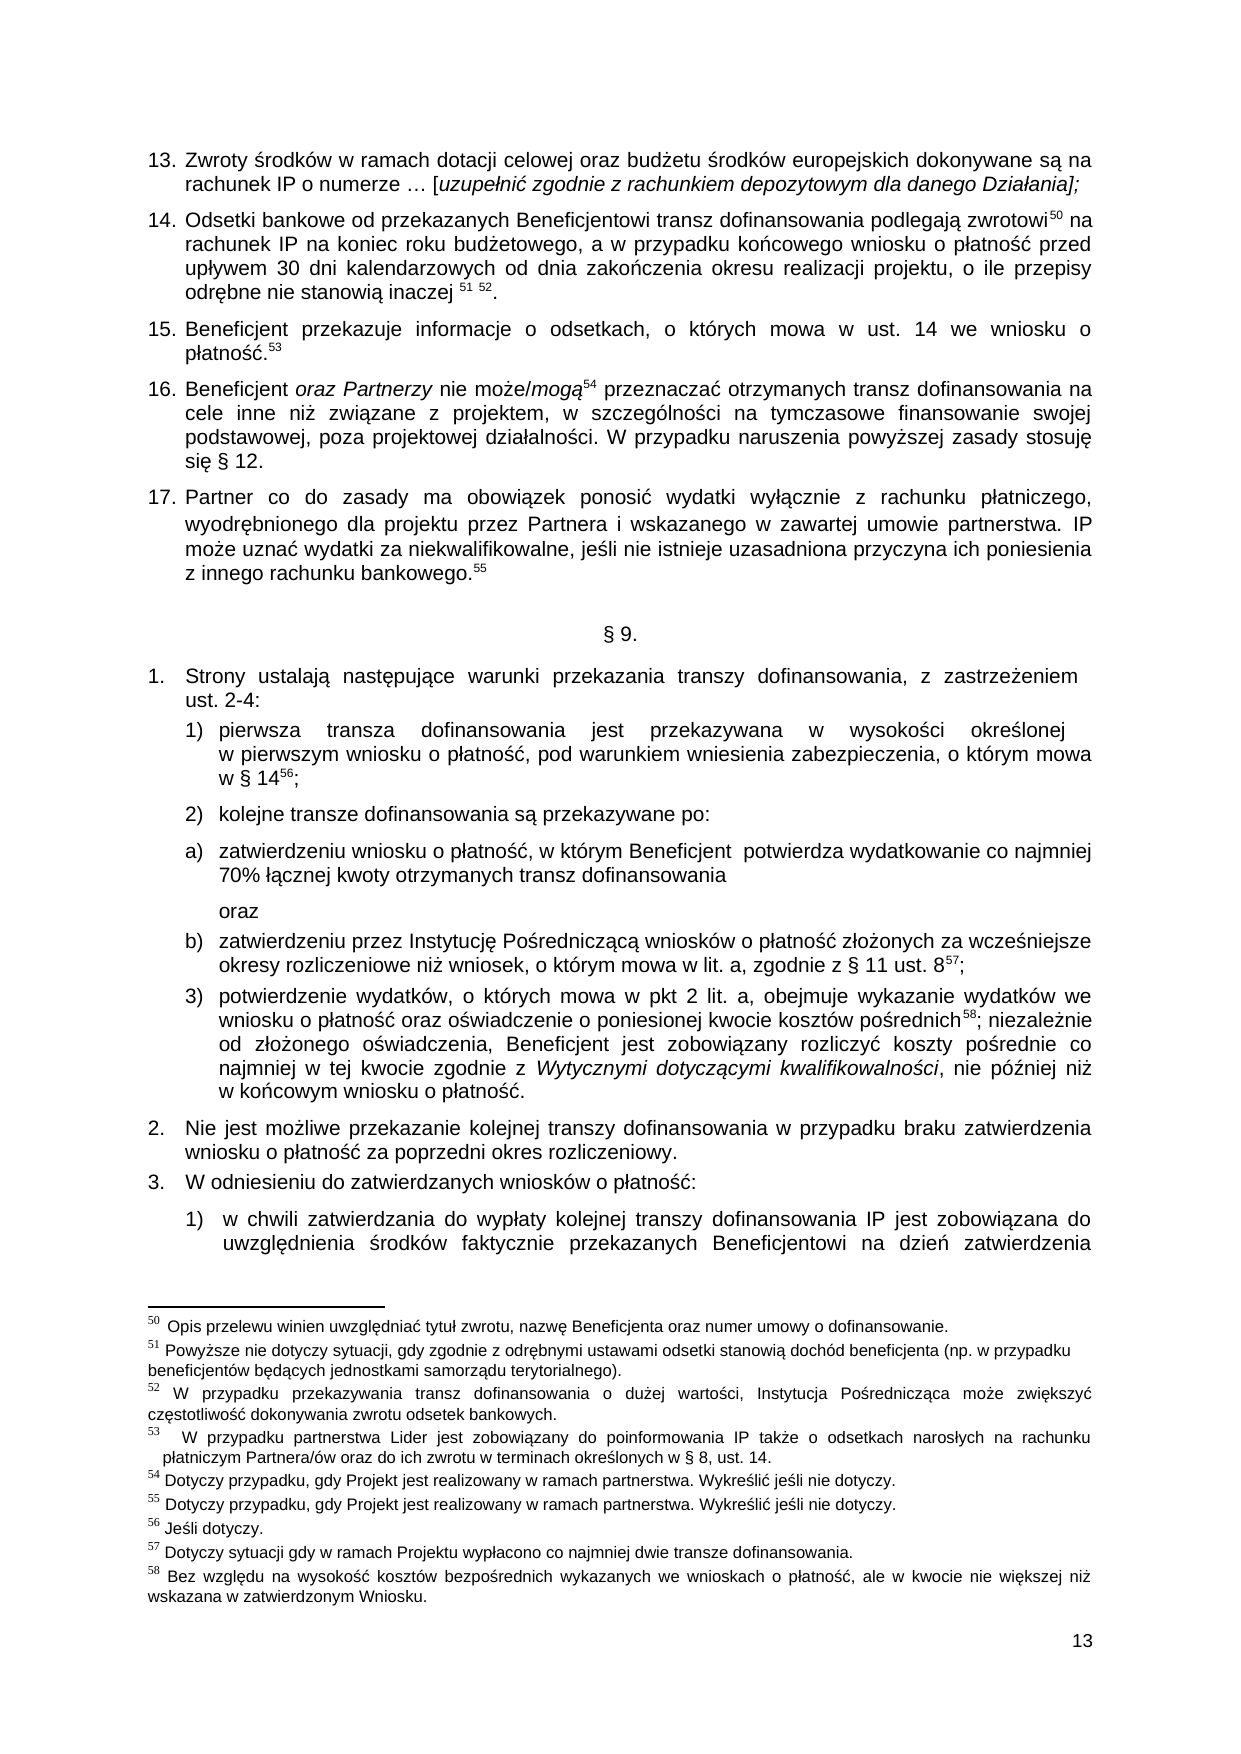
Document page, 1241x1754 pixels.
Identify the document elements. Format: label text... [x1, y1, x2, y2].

list potwierdzenie wydatków, o których mowa w pkt 2 lit. a, obejmuje wykazanie wydatków we wniosku o płatność oraz oświadczenie o poniesionej kwocie kosztów pośrednich; niezależnie od złożonego oświadczenia, Beneficjent jest zobowiązany rozliczyć koszty pośrednie co najmniej w tej kwocie zgodnie z Wytycznymi dotyczącymi kwalifikowalności, nie później niż w końcowym wniosku o płatność. [185, 983, 1092, 1103]
list Beneficjent przekazuje informacje o odsetkach, o których mowa w ust. 14 we wniosku o płatność. [148, 316, 1092, 364]
list Zwroty środków w ramach dotacji celowej oraz budżetu środków europejskich dokonywane są na rachunek IP o numerze … [uzupełnić zgodnie z rachunkiem depozytowym dla danego Działania]; [148, 148, 1092, 196]
list zatwierdzeniu przez Instytucję Pośredniczącą wniosków o płatność złożonych za wcześniejsze okresy rozliczeniowe niż wniosek, o którym mowa w lit. a, zgodnie z § 11 ust. 8; [185, 929, 1092, 977]
list Odsetki bankowe od przekazanych Beneficjentowi transz dofinansowania podlegają zwrotowi na rachunek IP na koniec roku budżetowego, a w przypadku końcowego wniosku o płatność przed upływem 30 dni kalendarzowych od dnia zakończenia okresu realizacji projektu, o ile przepisy odrębne nie stanowią inaczej . [148, 208, 1092, 304]
list zatwierdzeniu wniosku o płatność, w którym Beneficjent potwierdza wydatkowanie co najmniej 70% łącznej kwoty otrzymanych transz dofinansowania [185, 839, 1092, 887]
list pierwsza transza dofinansowania jest przekazywana w wysokości określonej w pierwszym wniosku o płatność, pod warunkiem wniesienia zabezpieczenia, o którym mowa w § 14; [185, 718, 1092, 790]
text § 9. [148, 622, 1092, 646]
list Partner co do zasady ma obowiązek ponosić wydatki wyłącznie z rachunku płatniczego, wyodrębnionego dla projektu przez Partnera i wskazanego w zawartej umowie partnerstwa. IP może uznać wydatki za niekwalifikowalne, jeśli nie istnieje uzasadniona przyczyna ich poniesienia z innego rachunku bankowego. [148, 485, 1092, 585]
list Nie jest możliwe przekazanie kolejnej transzy dofinansowania w przypadku braku zatwierdzenia wniosku o płatność za poprzedni okres rozliczeniowy. [148, 1116, 1092, 1164]
list W odniesieniu do zatwierdzanych wniosków o płatność: [148, 1170, 1092, 1194]
list oraz [218, 899, 1092, 923]
list kolejne transze dofinansowania są przekazywane po: [185, 802, 1092, 826]
list Strony ustalają następujące warunki przekazania transzy dofinansowania, z zastrzeżeniem ust. 2-4: [148, 664, 1092, 712]
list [185, 1206, 1092, 1254]
list Beneficjent oraz Partnerzy nie może/mogą przeznaczać otrzymanych transz dofinansowania na cele inne niż związane z projektem, w szczególności na tymczasowe finansowanie swojej podstawowej, poza projektowej działalności. W przypadku naruszenia powyższej zasady stosuję się § 12. [148, 377, 1092, 473]
